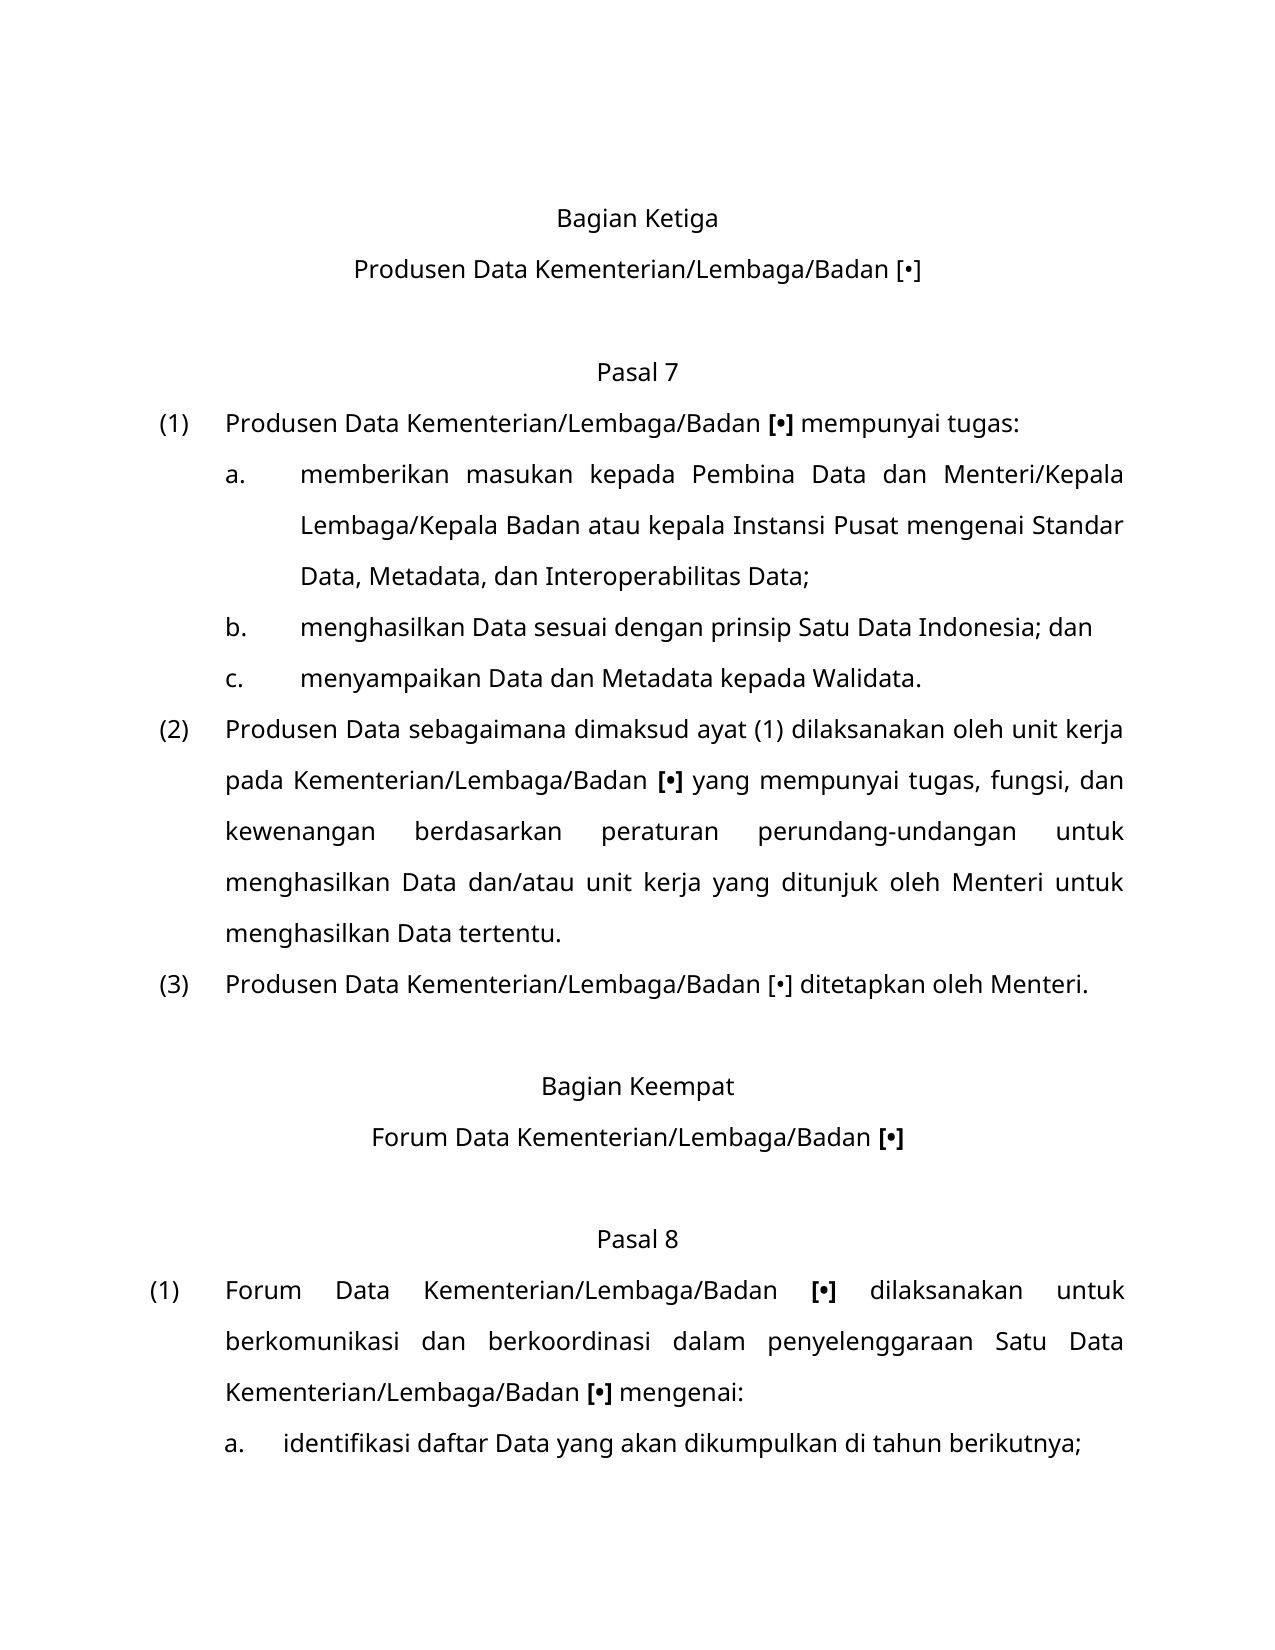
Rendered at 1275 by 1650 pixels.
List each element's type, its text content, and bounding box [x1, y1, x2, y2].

list menghasilkan Data sesuai dengan prinsip Satu Data Indonesia; dan [225, 609, 1125, 643]
list Produsen Data Kementerian/Lembaga/Badan [•] mempunyai tugas: [159, 405, 1125, 439]
list Produsen Data sebagaimana dimaksud ayat (1) dilaksanakan oleh unit kerja pada Kementerian/Lembaga/Badan [•] yang mempunyai tugas, fungsi, dan kewenangan berdasarkan peraturan perundang-undangan untuk menghasilkan Data dan/atau unit kerja yang ditunjuk oleh Menteri untuk menghasilkan Data tertentu. [159, 711, 1125, 950]
text Bagian Ketiga [150, 201, 1125, 235]
list Produsen Data Kementerian/Lembaga/Badan [•] ditetapkan oleh Menteri. [159, 967, 1125, 1001]
text Pasal 8 [150, 1222, 1125, 1256]
list identifikasi daftar Data yang akan dikumpulkan di tahun berikutnya; [224, 1426, 1125, 1460]
text Produsen Data Kementerian/Lembaga/Badan [•] [150, 252, 1125, 286]
list Forum Data Kementerian/Lembaga/Badan [•] dilaksanakan untuk berkomunikasi dan berkoordinasi dalam penyelenggaraan Satu Data Kementerian/Lembaga/Badan [•] mengenai: [150, 1273, 1125, 1409]
text Bagian Keempat [150, 1069, 1125, 1103]
text Pasal 7 [150, 354, 1125, 388]
text Forum Data Kementerian/Lembaga/Badan [•] [150, 1120, 1125, 1154]
list menyampaikan Data dan Metadata kepada Walidata. [225, 660, 1125, 694]
list memberikan masukan kepada Pembina Data dan Menteri/Kepala Lembaga/Kepala Badan atau kepala Instansi Pusat mengenai Standar Data, Metadata, dan Interoperabilitas Data; [225, 456, 1125, 592]
